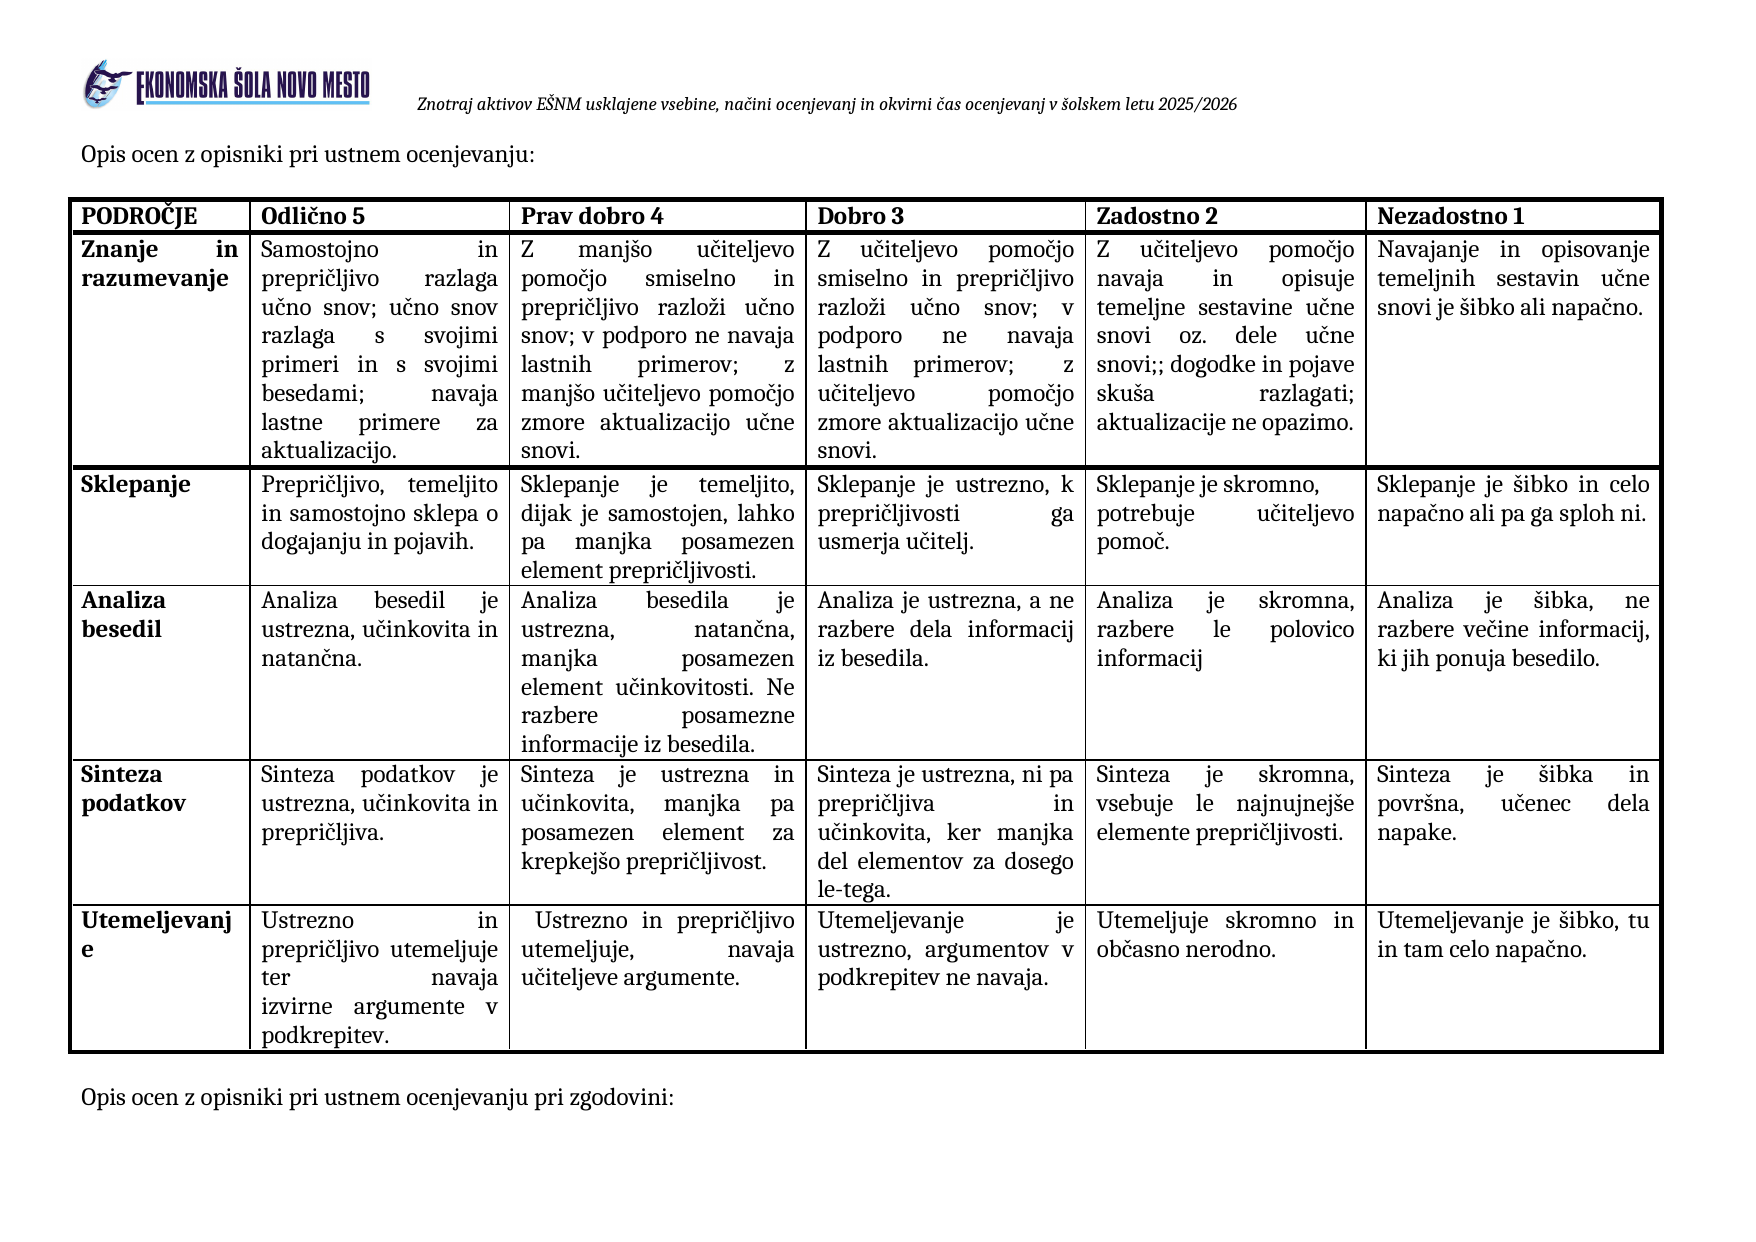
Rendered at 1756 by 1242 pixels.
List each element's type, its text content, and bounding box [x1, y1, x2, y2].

table_cell Navajanje in opisovanje temeljnih sestavin učne snovi je šibko ali napačno. [1367, 235, 1659, 465]
table_cell Sinteza je ustrezna in učinkovita, manjka pa posamezen element za krepkejšo prepričljivost. [510, 761, 805, 904]
table_cell Sinteza je skromna, vsebuje le najnujnejše elemente prepričljivosti. [1086, 761, 1365, 904]
table_cell Analiza je šibka, ne razbere večine informacij, ki jih ponuja besedilo. [1367, 586, 1659, 759]
table_header Zadostno 2 [1086, 202, 1365, 230]
table_cell Utemeljevanje [72, 905, 249, 1049]
table_cell Analiza besedila je ustrezna, natančna, manjka posamezen element učinkovitosti. Ne razbere posamezne informacije iz besedila. [510, 586, 805, 759]
table_cell Utemeljevanje je šibko, tu in tam celo napačno. [1367, 906, 1659, 1049]
table_cell Utemeljevanje je ustrezno, argumentov v podkrepitev ne navaja. [807, 906, 1085, 1049]
table_cell Sinteza podatkov [72, 760, 249, 904]
table_cell Utemeljuje skromno in občasno nerodno. [1086, 906, 1365, 1049]
table_cell Analiza je skromna, razbere le polovico informacij [1086, 586, 1365, 759]
table_cell Z manjšo učiteljevo pomočjo smiselno in prepričljivo razloži učno snov; v podporo ne navaja lastnih primerov; z manjšo učiteljevo pomočjo zmore aktualizacijo učne snovi. [510, 235, 805, 465]
table_cell Z učiteljevo pomočjo navaja in opisuje temeljne sestavine učne snovi oz. dele učne snovi;; dogodke in pojave skuša razlagati; aktualizacije ne opazimo. [1086, 235, 1365, 465]
table_cell Sinteza je šibka in površna, učenec dela napake. [1367, 761, 1659, 904]
table_header Dobro 3 [807, 202, 1085, 230]
table_cell Znanje in razumevanje [72, 231, 249, 465]
table_header PODROČJE [72, 202, 249, 230]
table_cell Sinteza je ustrezna, ni pa prepričljiva in učinkovita, ker manjka del elementov za dosego le-tega. [807, 761, 1085, 904]
text Opis ocen z opisniki pri ustnem ocenjevanju: [81, 139, 1705, 168]
table_header Nezadostno 1 [1367, 202, 1659, 230]
picture [81, 58, 372, 111]
table_cell Sklepanje je temeljito, dijak je samostojen, lahko pa manjka posamezen element prepričljivosti. [510, 470, 805, 585]
table_cell Analiza besedil [72, 586, 249, 759]
text Opis ocen z opisniki pri ustnem ocenjevanju pri zgodovini: [81, 1083, 1705, 1112]
table_cell Analiza je ustrezna, a ne razbere dela informacij iz besedila. [807, 586, 1085, 759]
table_cell Sklepanje je skromno, potrebuje učiteljevo pomoč. [1086, 470, 1365, 585]
table_cell Sklepanje je šibko in celo napačno ali pa ga sploh ni. [1367, 470, 1659, 585]
table_cell Ustrezno in prepričljivo utemeljuje, navaja učiteljeve argumente. [510, 906, 805, 1049]
table_cell Ustrezno in prepričljivo utemeljuje ter navaja izvirne argumente v podkrepitev. [251, 906, 509, 1049]
table_cell Z učiteljevo pomočjo smiselno in prepričljivo razloži učno snov; v podporo ne navaja lastnih primerov; z učiteljevo pomočjo zmore aktualizacijo učne snovi. [807, 235, 1085, 465]
table_header Odlično 5 [251, 202, 509, 230]
table_cell Sklepanje [72, 466, 249, 585]
table_cell Sinteza podatkov je ustrezna, učinkovita in prepričljiva. [251, 761, 509, 904]
table_header Prav dobro 4 [510, 202, 805, 230]
table_cell Sklepanje je ustrezno, k prepričljivosti ga usmerja učitelj. [807, 470, 1085, 585]
table_cell Prepričljivo, temeljito in samostojno sklepa o dogajanju in pojavih. [251, 470, 509, 585]
table_cell Samostojno in prepričljivo razlaga učno snov; učno snov razlaga s svojimi primeri in s svojimi besedami; navaja lastne primere za aktualizacijo. [251, 235, 509, 465]
table_cell Analiza besedil je ustrezna, učinkovita in natančna. [251, 586, 509, 759]
